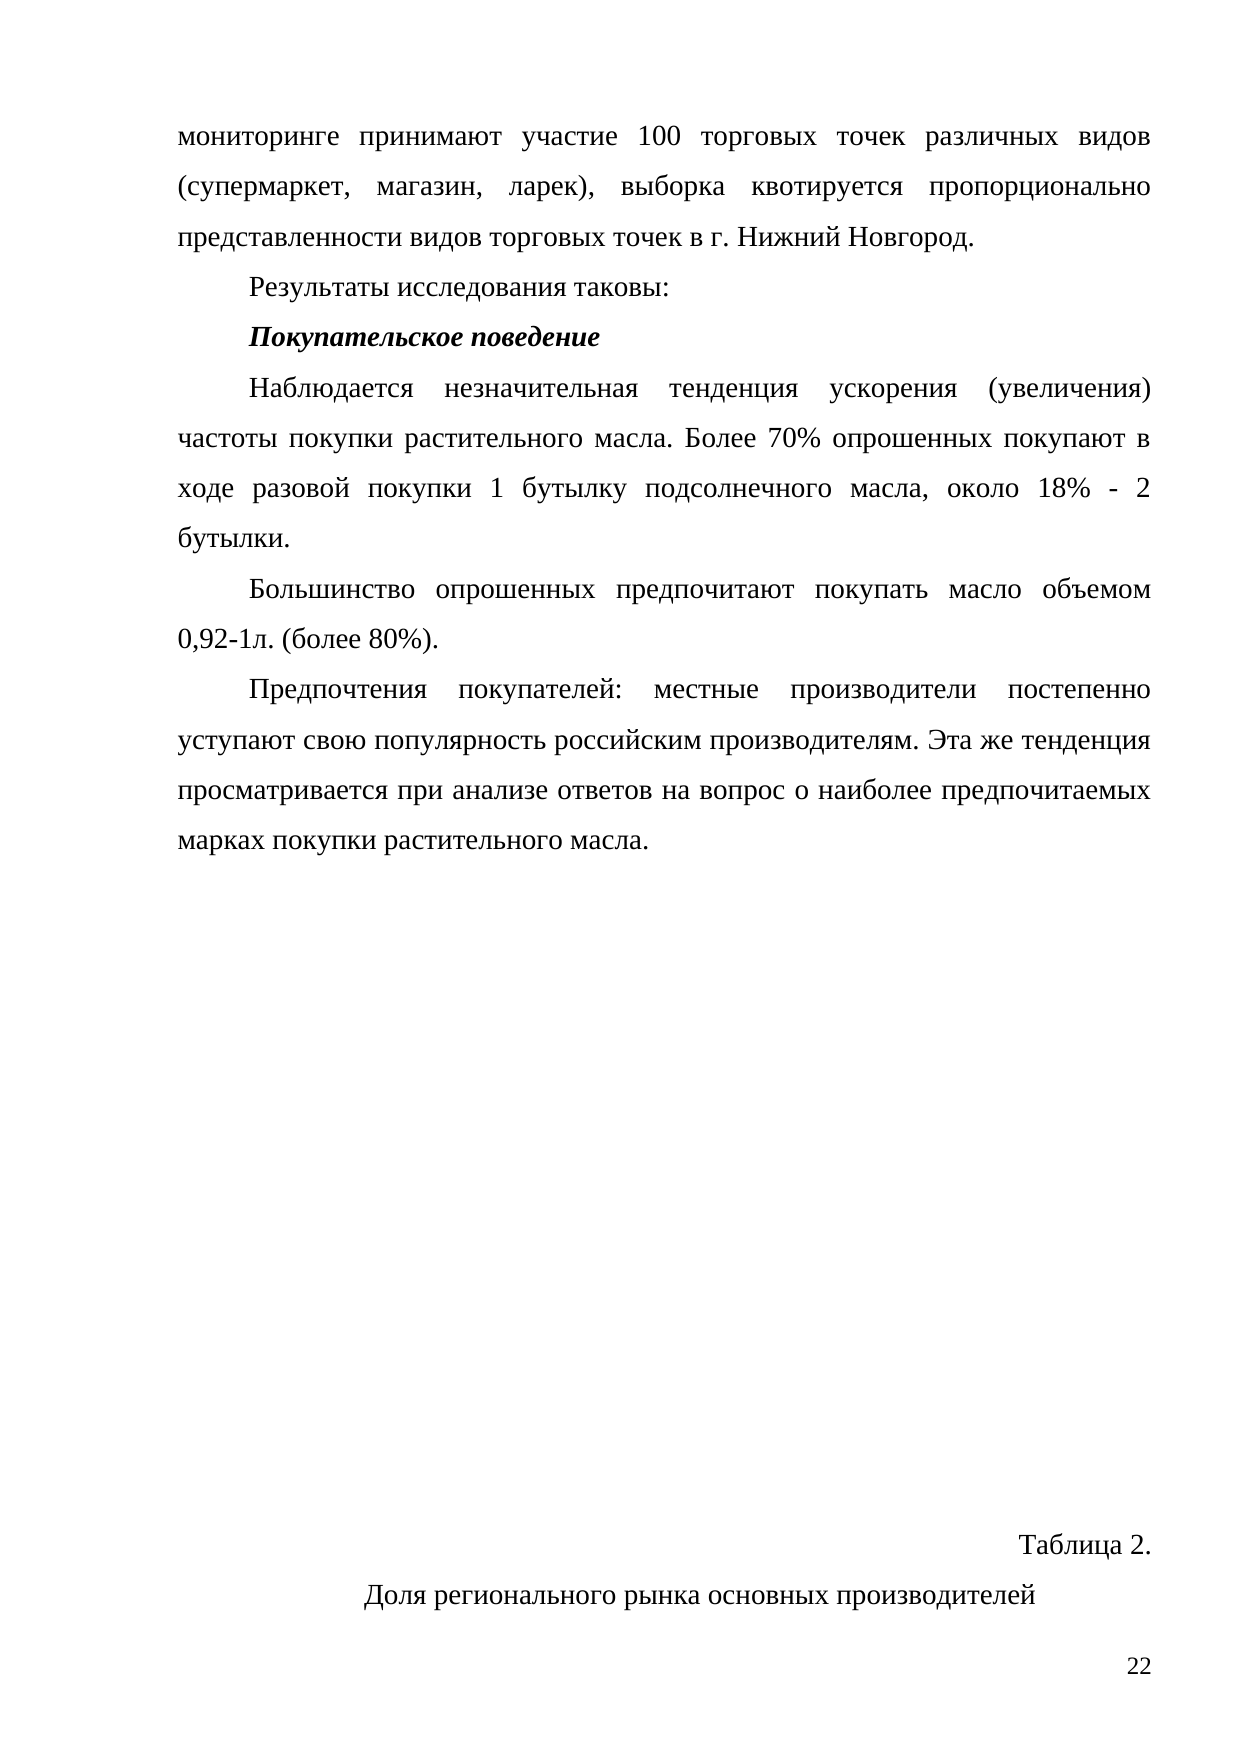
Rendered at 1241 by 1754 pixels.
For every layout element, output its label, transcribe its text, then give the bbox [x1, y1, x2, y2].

text Большинство опрошенных предпочитают покупать масло объемом 0,92-1л. (более 80%). [177, 571, 1152, 655]
text Доля регионального рынка основных производителей [177, 1577, 1152, 1611]
text Результаты исследования таковы: [177, 269, 1152, 303]
text Покупательское поведение [177, 319, 1152, 353]
text Предпочтения покупателей: местные производители постепенно уступают свою популярность российским производителям. Эта же тенденция просматривается при анализе ответов на вопрос о наиболее предпочитаемых марках покупки растительного масла. [177, 672, 1152, 856]
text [177, 118, 1152, 252]
text Таблица 2. [177, 1527, 1152, 1560]
text Наблюдается незначительная тенденция ускорения (увеличения) частоты покупки растительного масла. Более 70% опрошенных покупают в ходе разовой покупки 1 бутылку подсолнечного масла, около 18% - 2 бутылки. [177, 370, 1152, 554]
